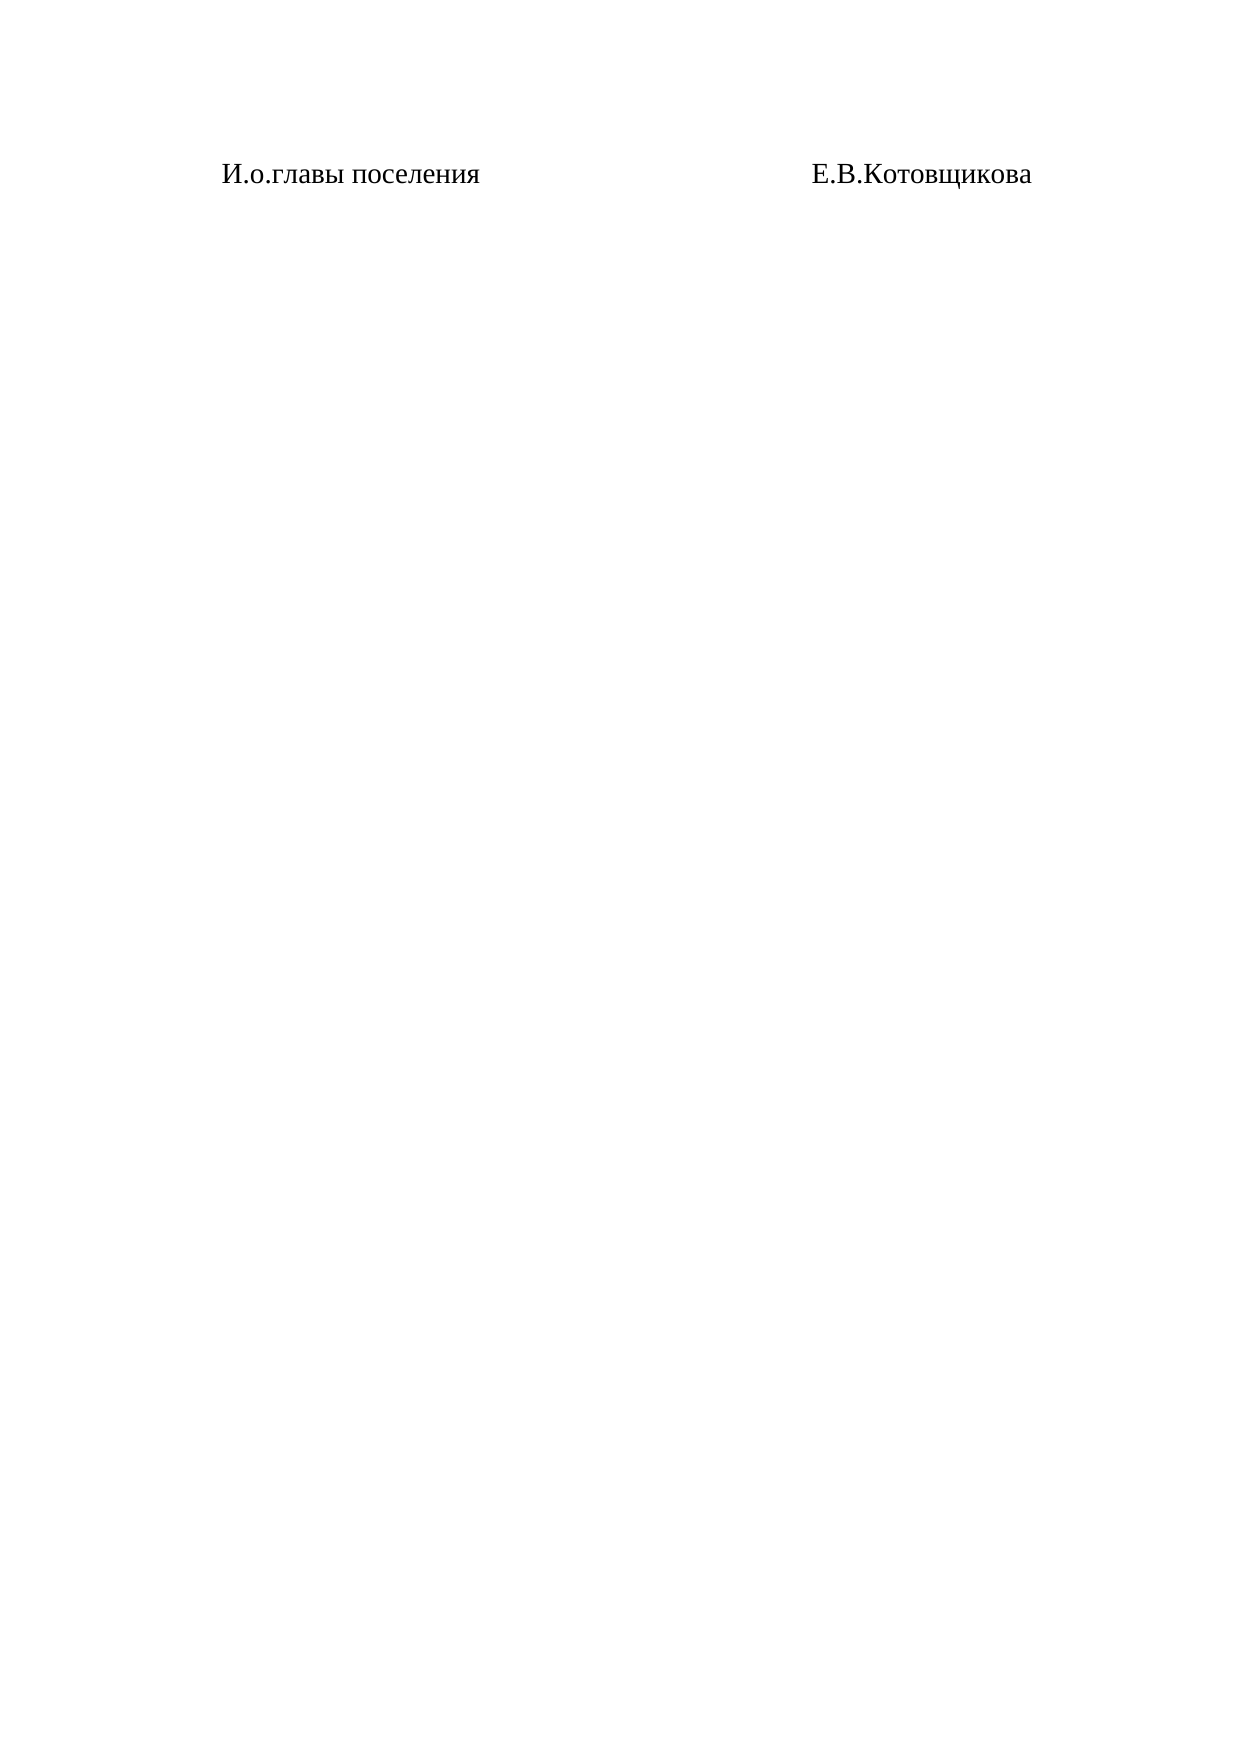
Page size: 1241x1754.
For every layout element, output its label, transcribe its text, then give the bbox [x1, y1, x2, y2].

text И.о.главы поселения Е.В.Котовщикова [148, 156, 1152, 189]
